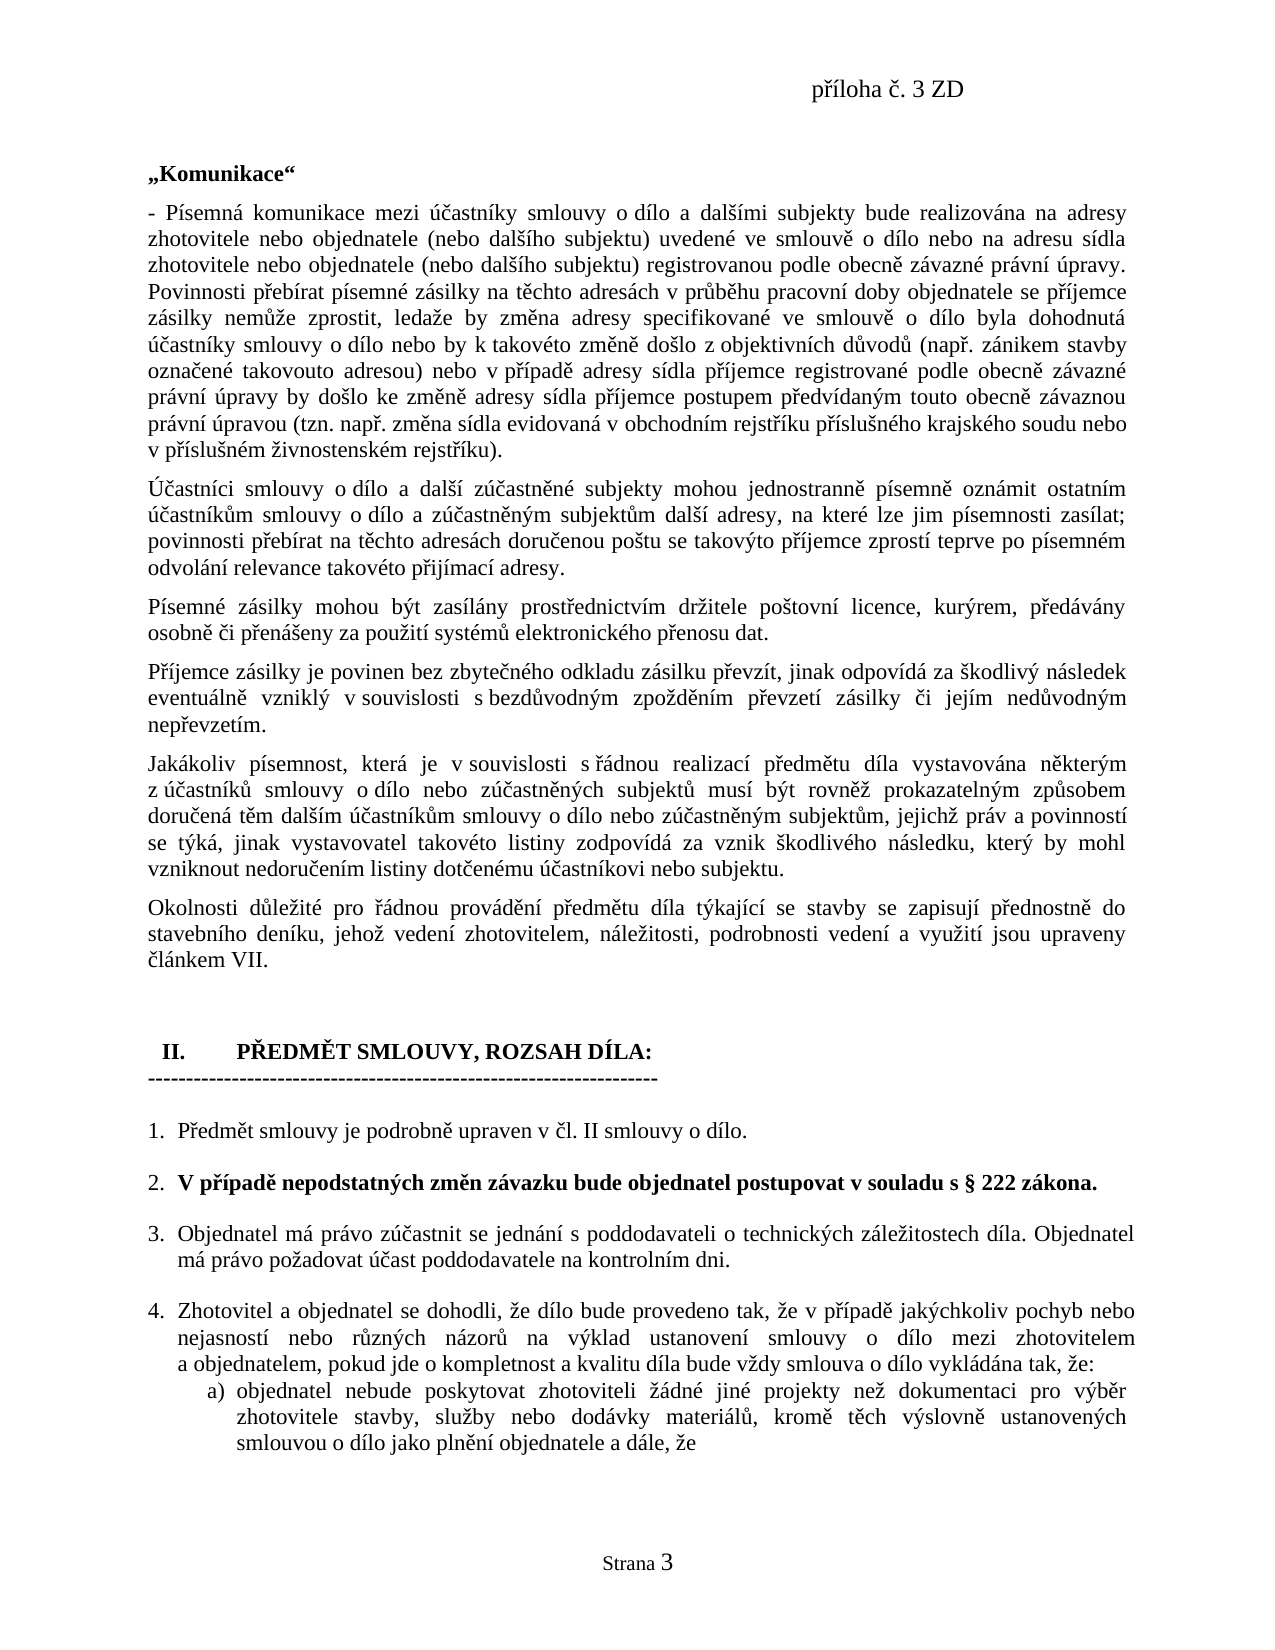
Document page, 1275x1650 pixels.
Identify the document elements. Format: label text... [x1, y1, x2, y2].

text Jakákoliv písemnost, která je v souvislosti s řádnou realizací předmětu díla vystavována některým z účastníků smlouvy o dílo nebo zúčastněných subjektů musí být rovněž prokazatelným způsobem doručená těm dalším účastníkům smlouvy o dílo nebo zúčastněným subjektům, jejichž práv a povinností se týká, jinak vystavovatel takovéto listiny zodpovídá za vznik škodlivého následku, který by mohl vzniknout nedoručením listiny dotčenému účastníkovi nebo subjektu. [148, 749, 1127, 881]
list Předmět smlouvy je podrobně upraven v čl. II smlouvy o dílo. [148, 1117, 1127, 1143]
list Zhotovitel a objednatel se dohodli, že dílo bude provedeno tak, že v případě jakýchkoliv pochyb nebo nejasností nebo různých názorů na výklad ustanovení smlouvy o dílo mezi zhotovitelem a objednatelem, pokud jde o kompletnost a kvalitu díla bude vždy smlouva o dílo vykládána tak, že: [148, 1298, 1137, 1377]
text „Komunikace“ [148, 160, 1127, 186]
text ------------------------------------------------------------------- [148, 1064, 1127, 1091]
text - Písemná komunikace mezi účastníky smlouvy o dílo a dalšími subjekty bude realizována na adresy zhotovitele nebo objednatele (nebo dalšího subjektu) uvedené ve smlouvě o dílo nebo na adresu sídla zhotovitele nebo objednatele (nebo dalšího subjektu) registrovanou podle obecně závazné právní úpravy. Povinnosti přebírat písemné zásilky na těchto adresách v průběhu pracovní doby objednatele se příjemce zásilky nemůže zprostit, ledaže by změna adresy specifikované ve smlouvě o dílo byla dohodnutá účastníky smlouvy o dílo nebo by k takovéto změně došlo z objektivních důvodů (např. zánikem stavby označené takovouto adresou) nebo v případě adresy sídla příjemce registrované podle obecně závazné právní úpravy by došlo ke změně adresy sídla příjemce postupem předvídaným touto obecně závaznou právní úpravou (tzn. např. změna sídla evidovaná v obchodním rejstříku příslušného krajského soudu nebo v příslušném živnostenském rejstříku). [148, 199, 1127, 462]
text Příjemce zásilky je povinen bez zbytečného odkladu zásilku převzít, jinak odpovídá za škodlivý následek eventuálně vzniklý v souvislosti s bezdůvodným zpožděním převzetí zásilky či jejím nedůvodným nepřevzetím. [148, 658, 1127, 737]
text Okolnosti důležité pro řádnou provádění předmětu díla týkající se stavby se zapisují přednostně do stavebního deníku, jehož vedení zhotovitelem, náležitosti, podrobnosti vedení a využití jsou upraveny článkem VII. [148, 894, 1127, 973]
list Objednatel má právo zúčastnit se jednání s poddodavateli o technických záležitostech díla. Objednatel má právo požadovat účast poddodavatele na kontrolním dni. [148, 1220, 1137, 1273]
list V případě nepodstatných změn závazku bude objednatel postupovat v souladu s § 222 zákona. [148, 1168, 1127, 1195]
list objednatel nebude poskytovat zhotoviteli žádné jiné projekty než dokumentaci pro výběr zhotovitele stavby, služby nebo dodávky materiálů, kromě těch výslovně ustanovených smlouvou o dílo jako plnění objednatele a dále, že [207, 1377, 1127, 1456]
text Písemné zásilky mohou být zasílány prostřednictvím držitele poštovní licence, kurýrem, předávány osobně či přenášeny za použití systémů elektronického přenosu dat. [148, 593, 1127, 646]
text Účastníci smlouvy o dílo a další zúčastněné subjekty mohou jednostranně písemně oznámit ostatním účastníkům smlouvy o dílo a zúčastněným subjektům další adresy, na které lze jim písemnosti zasílat; povinnosti přebírat na těchto adresách doručenou poštu se takovýto příjemce zprostí teprve po písemném odvolání relevance takovéto přijímací adresy. [148, 475, 1127, 580]
list PŘEDMĚT SMLOUVY, ROZSAH DÍLA: [185, 1038, 1137, 1064]
